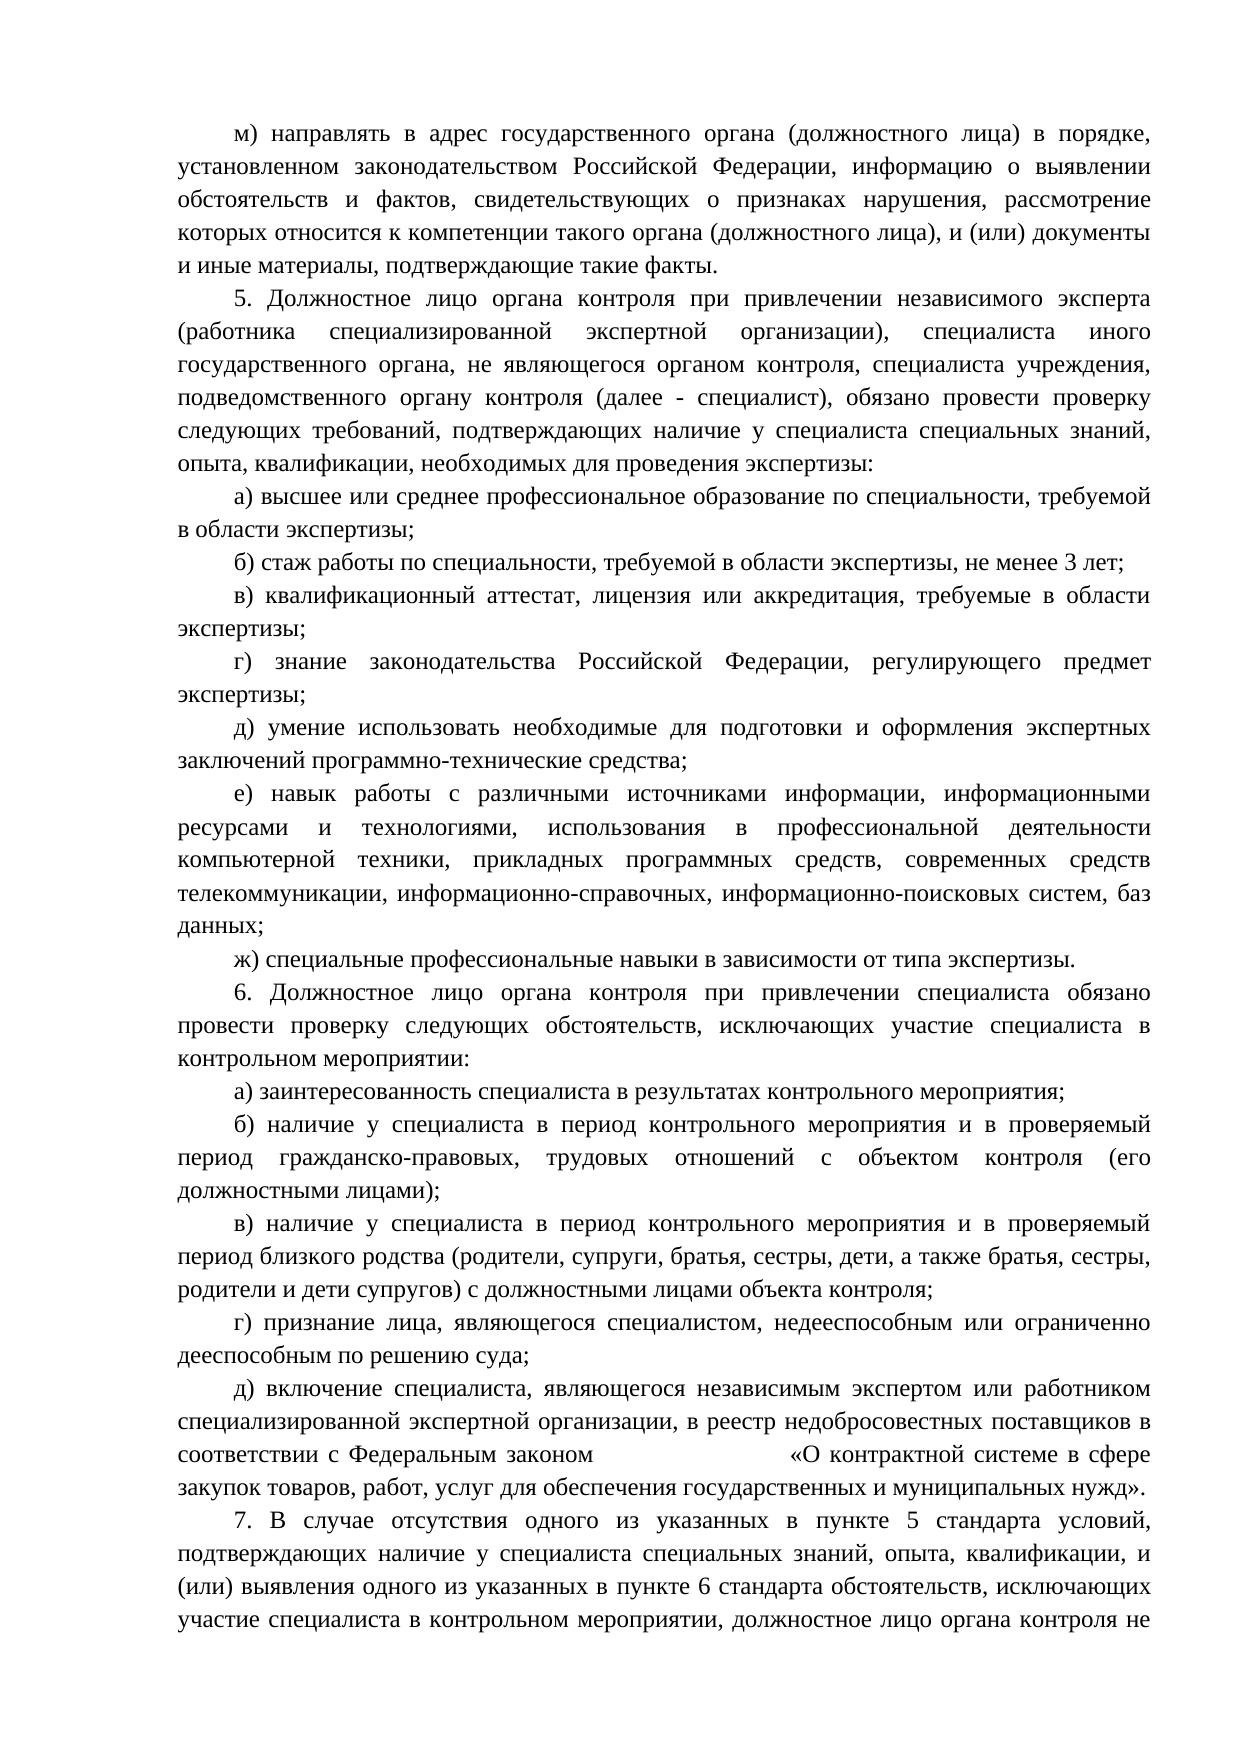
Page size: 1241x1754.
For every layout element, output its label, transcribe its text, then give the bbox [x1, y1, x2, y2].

text 6. Должностное лицо органа контроля при привлечении специалиста обязано провести проверку следующих обстоятельств, исключающих участие специалиста в контрольном мероприятии: [177, 977, 1152, 1071]
text д) включение специалиста, являющегося независимым экспертом или работником специализированной экспертной организации, в реестр недобросовестных поставщиков в соответствии с Федеральным законом «О контрактной системе в сфере закупок товаров, работ, услуг для обеспечения государственных и муниципальных нужд». [177, 1373, 1152, 1501]
text г) признание лица, являющегося специалистом, недееспособным или ограниченно дееспособным по решению суда; [177, 1307, 1152, 1369]
text в) наличие у специалиста в период контрольного мероприятия и в проверяемый период близкого родства (родители, супруги, братья, сестры, дети, а также братья, сестры, родители и дети супругов) с должностными лицами объекта контроля; [177, 1208, 1152, 1303]
text 5. Должностное лицо органа контроля при привлечении независимого эксперта (работника специализированной экспертной организации), специалиста иного государственного органа, не являющегося органом контроля, специалиста учреждения, подведомственного органу контроля (далее - специалист), обязано провести проверку следующих требований, подтверждающих наличие у специалиста специальных знаний, опыта, квалификации, необходимых для проведения экспертизы: [177, 283, 1152, 477]
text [177, 1505, 1152, 1633]
text б) наличие у специалиста в период контрольного мероприятия и в проверяемый период гражданско-правовых, трудовых отношений с объектом контроля (его должностными лицами); [177, 1109, 1152, 1203]
text ж) специальные профессиональные навыки в зависимости от типа экспертизы. [177, 944, 1152, 972]
text б) стаж работы по специальности, требуемой в области экспертизы, не менее 3 лет; [177, 547, 1152, 576]
text а) заинтересованность специалиста в результатах контрольного мероприятия; [177, 1076, 1152, 1104]
text м) направлять в адрес государственного органа (должностного лица) в порядке, установленном законодательством Российской Федерации, информацию о выявлении обстоятельств и фактов, свидетельствующих о признаках нарушения, рассмотрение которых относится к компетенции такого органа (должностного лица), и (или) документы и иные материалы, подтверждающие такие факты. [177, 118, 1152, 279]
text д) умение использовать необходимые для подготовки и оформления экспертных заключений программно-технические средства; [177, 712, 1152, 774]
text а) высшее или среднее профессиональное образование по специальности, требуемой в области экспертизы; [177, 481, 1152, 543]
text г) знание законодательства Российской Федерации, регулирующего предмет экспертизы; [177, 646, 1152, 708]
text в) квалификационный аттестат, лицензия или аккредитация, требуемые в области экспертизы; [177, 580, 1152, 642]
text е) навык работы с различными источниками информации, информационными ресурсами и технологиями, использования в профессиональной деятельности компьютерной техники, прикладных программных средств, современных средств телекоммуникации, информационно-справочных, информационно-поисковых систем, баз данных; [177, 778, 1152, 939]
